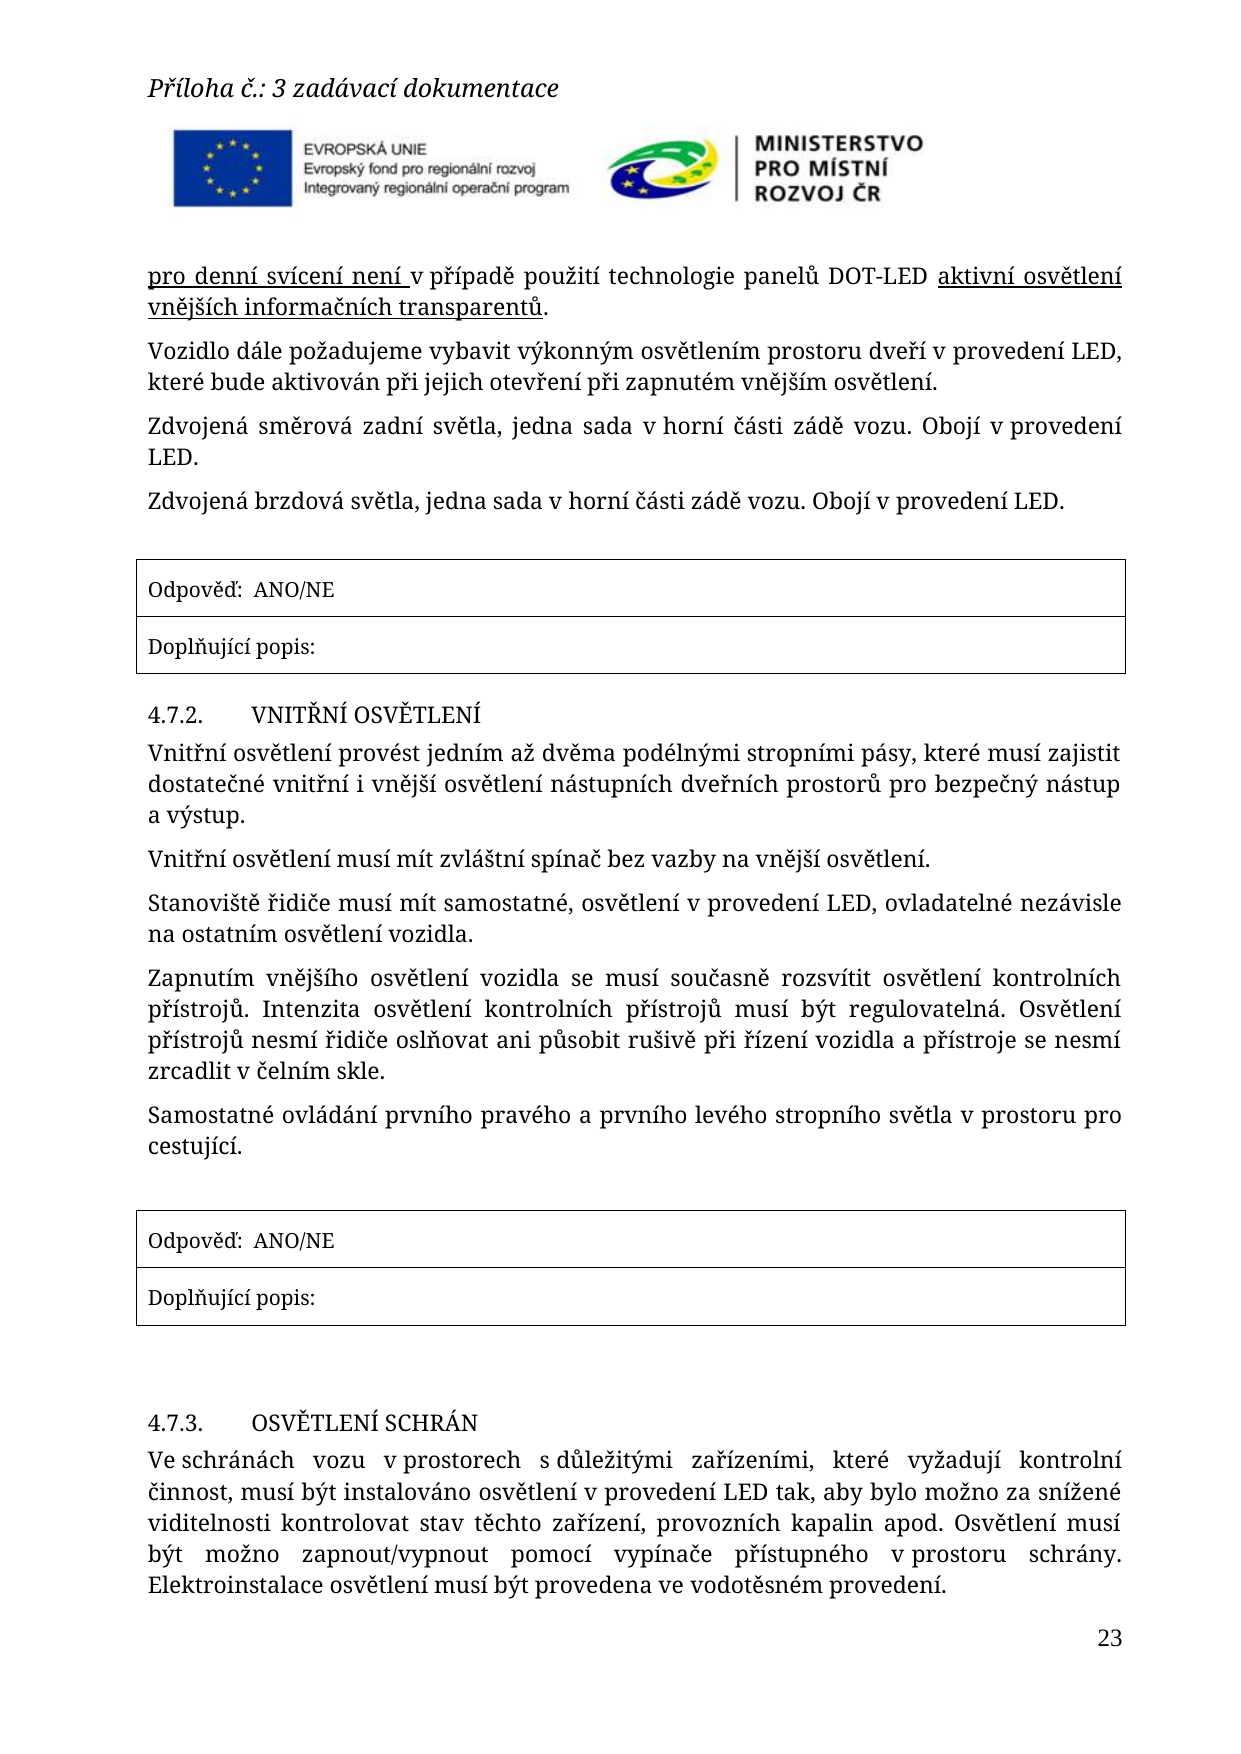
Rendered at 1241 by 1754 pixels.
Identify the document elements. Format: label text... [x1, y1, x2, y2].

text Ve schránách vozu v prostorech s důležitými zařízeními, které vyžadují kontrolní činnost, musí být instalováno osvětlení v provedení LED tak, aby bylo možno za snížené viditelnosti kontrolovat stav těchto zařízení, provozních kapalin apod. Osvětlení musí být možno zapnout/vypnout pomocí vypínače přístupného v prostoru schrány. Elektroinstalace osvětlení musí být provedena ve vodotěsném provedení. [148, 1444, 1122, 1601]
table_header Odpověď: ANO/NE [137, 1211, 1125, 1267]
text Samostatné ovládání prvního pravého a prvního levého stropního světla v prostoru pro cestující. [148, 1099, 1122, 1162]
text Vnitřní osvětlení musí mít zvláštní spínač bez vazby na vnější osvětlení. [148, 843, 1122, 874]
table_cell Doplňující popis: [137, 1268, 1125, 1324]
text Stanoviště řidiče musí mít samostatné, osvětlení v provedení LED, ovladatelné nezávisle na ostatním osvětlení vozidla. [148, 887, 1122, 949]
text Zdvojená brzdová světla, jedna sada v horní části zádě vozu. Obojí v provedení LED. [148, 485, 1122, 516]
text Vozidlo dále požadujeme vybavit výkonným osvětlením prostoru dveří v provedení LED, které bude aktivován při jejich otevření při zapnutém vnějším osvětlení. [148, 335, 1122, 398]
text Zdvojená směrová zadní světla, jedna sada v horní části zádě vozu. Obojí v provedení LED. [148, 410, 1122, 473]
subtitle Vnitřní osvětlení [148, 699, 1122, 730]
picture [147, 105, 948, 232]
table_header Odpověď: ANO/NE [137, 560, 1125, 616]
subtitle OSVĚTLENÍ schrán [148, 1407, 1122, 1438]
text Vnitřní osvětlení provést jedním až dvěma podélnými stropními pásy, které musí zajistit dostatečné vnitřní i vnější osvětlení nástupních dveřních prostorů pro bezpečný nástup a výstup. [148, 737, 1122, 830]
table_cell Doplňující popis: [137, 617, 1125, 673]
text Zapnutím vnějšího osvětlení vozidla se musí současně rozsvítit osvětlení kontrolních přístrojů. Intenzita osvětlení kontrolních přístrojů musí být regulovatelná. Osvětlení přístrojů nesmí řidiče oslňovat ani působit rušivě při řízení vozidla a přístroje se nesmí zrcadlit v čelním skle. [148, 962, 1122, 1087]
